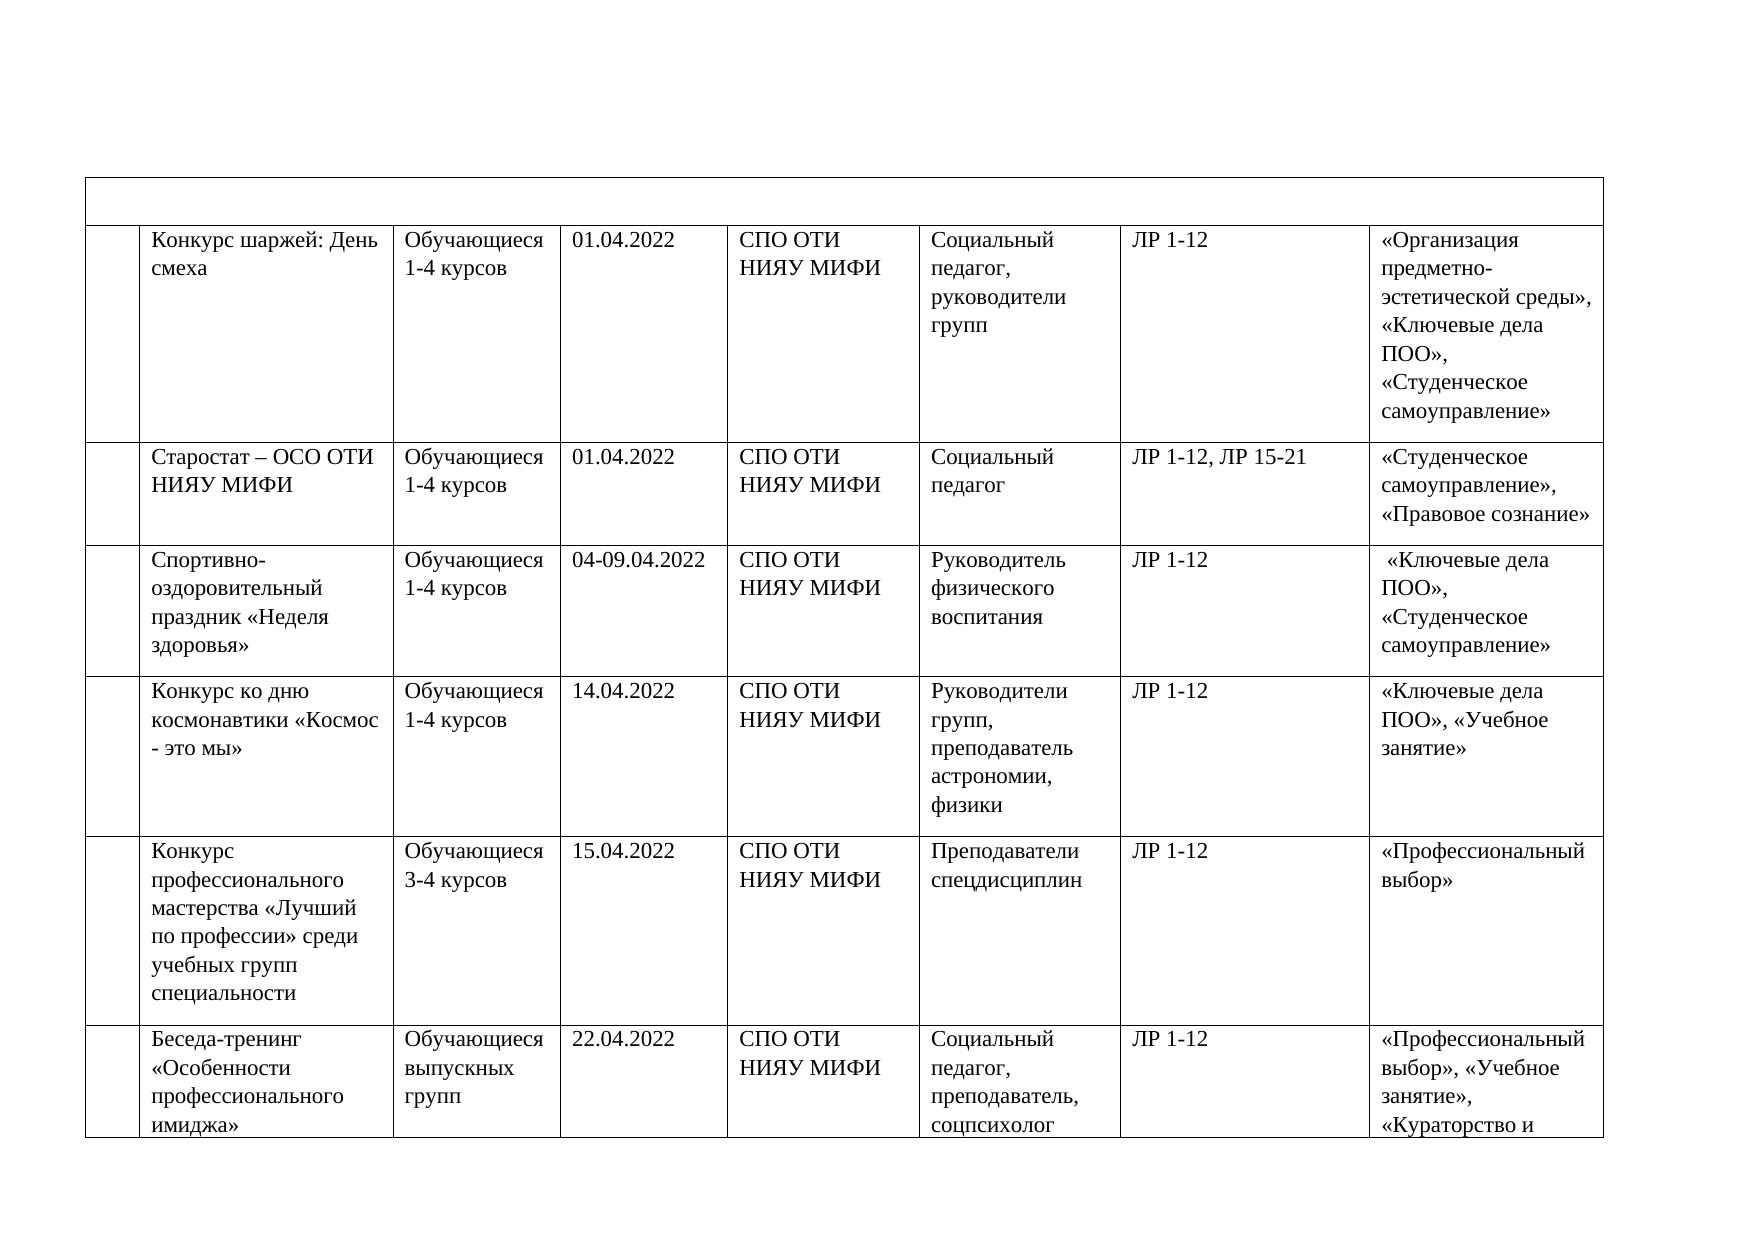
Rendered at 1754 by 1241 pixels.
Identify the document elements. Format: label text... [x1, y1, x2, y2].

table_cell [86, 443, 139, 545]
table_cell 14.04.2022 [561, 677, 727, 836]
table_cell Спортивно-оздоровительный праздник «Неделя здоровья» [140, 546, 393, 676]
table_cell СПО ОТИ НИЯУ МИФИ [728, 443, 919, 545]
table_cell Преподаватели спецдисциплин [920, 837, 1120, 1024]
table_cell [920, 1026, 1120, 1137]
table_cell ЛР 1-12 [1121, 546, 1369, 676]
table_cell ЛР 1-12, ЛР 15-21 [1121, 443, 1369, 545]
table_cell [394, 1026, 560, 1137]
table_cell Обучающиеся 1-4 курсов [394, 677, 560, 836]
table_cell 01.04.2022 [561, 443, 727, 545]
table_cell «Студенческое самоуправление», «Правовое сознание» [1370, 443, 1603, 545]
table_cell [1370, 1026, 1603, 1137]
table_cell «Профессиональный выбор» [1370, 837, 1603, 1024]
table_cell «Ключевые дела ПОО», «Студенческое самоуправление» [1370, 546, 1603, 676]
table_cell СПО ОТИ НИЯУ МИФИ [728, 1026, 919, 1137]
table_cell Обучающиеся 3-4 курсов [394, 837, 560, 1024]
table_cell Социальный педагог [920, 443, 1120, 545]
table_cell 15.04.2022 [561, 837, 727, 1024]
table_cell [86, 837, 139, 1024]
table_cell Старостат – ОСО ОТИ НИЯУ МИФИ [140, 443, 393, 545]
table_cell ЛР 1-12 [1121, 677, 1369, 836]
table_cell 22.04.2022 [561, 1026, 727, 1137]
table_cell ЛР 1-12 [1121, 837, 1369, 1024]
table_cell Социальный педагог, руководители групп [920, 226, 1120, 442]
table_cell [86, 546, 139, 676]
table_cell Конкурс шаржей: День смеха [140, 226, 393, 442]
table_cell СПО ОТИ НИЯУ МИФИ [728, 677, 919, 836]
table_cell Обучающиеся 1-4 курсов [394, 546, 560, 676]
table_cell СПО ОТИ НИЯУ МИФИ [728, 546, 919, 676]
table_cell «Организация предметно-эстетической среды», «Ключевые дела ПОО», «Студенческое самоуправление» [1370, 226, 1603, 442]
table_cell [86, 226, 139, 442]
table_cell [86, 1026, 139, 1137]
table_cell Руководитель физического воспитания [920, 546, 1120, 676]
table_cell Конкурс ко дню космонавтики «Космос - это мы» [140, 677, 393, 836]
table_cell СПО ОТИ НИЯУ МИФИ [728, 226, 919, 442]
table_cell Руководители групп, преподаватель астрономии, физики [920, 677, 1120, 836]
table_cell ЛР 1-12 [1121, 226, 1369, 442]
table_cell ЛР 1-12 [1121, 1026, 1369, 1137]
table_cell [86, 677, 139, 836]
table_cell «Ключевые дела ПОО», «Учебное занятие» [1370, 677, 1603, 836]
table_cell Обучающиеся 1-4 курсов [394, 226, 560, 442]
table_cell АПРЕЛЬ [86, 178, 1603, 225]
table_cell 01.04.2022 [561, 226, 727, 442]
table_cell Обучающиеся1-4 курсов [394, 443, 560, 545]
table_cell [140, 1026, 393, 1137]
table_cell СПО ОТИ НИЯУ МИФИ [728, 837, 919, 1024]
table_cell Конкурс профессионального мастерства «Лучший по профессии» среди учебных групп специальности [140, 837, 393, 1024]
table_cell 04-09.04.2022 [561, 546, 727, 676]
